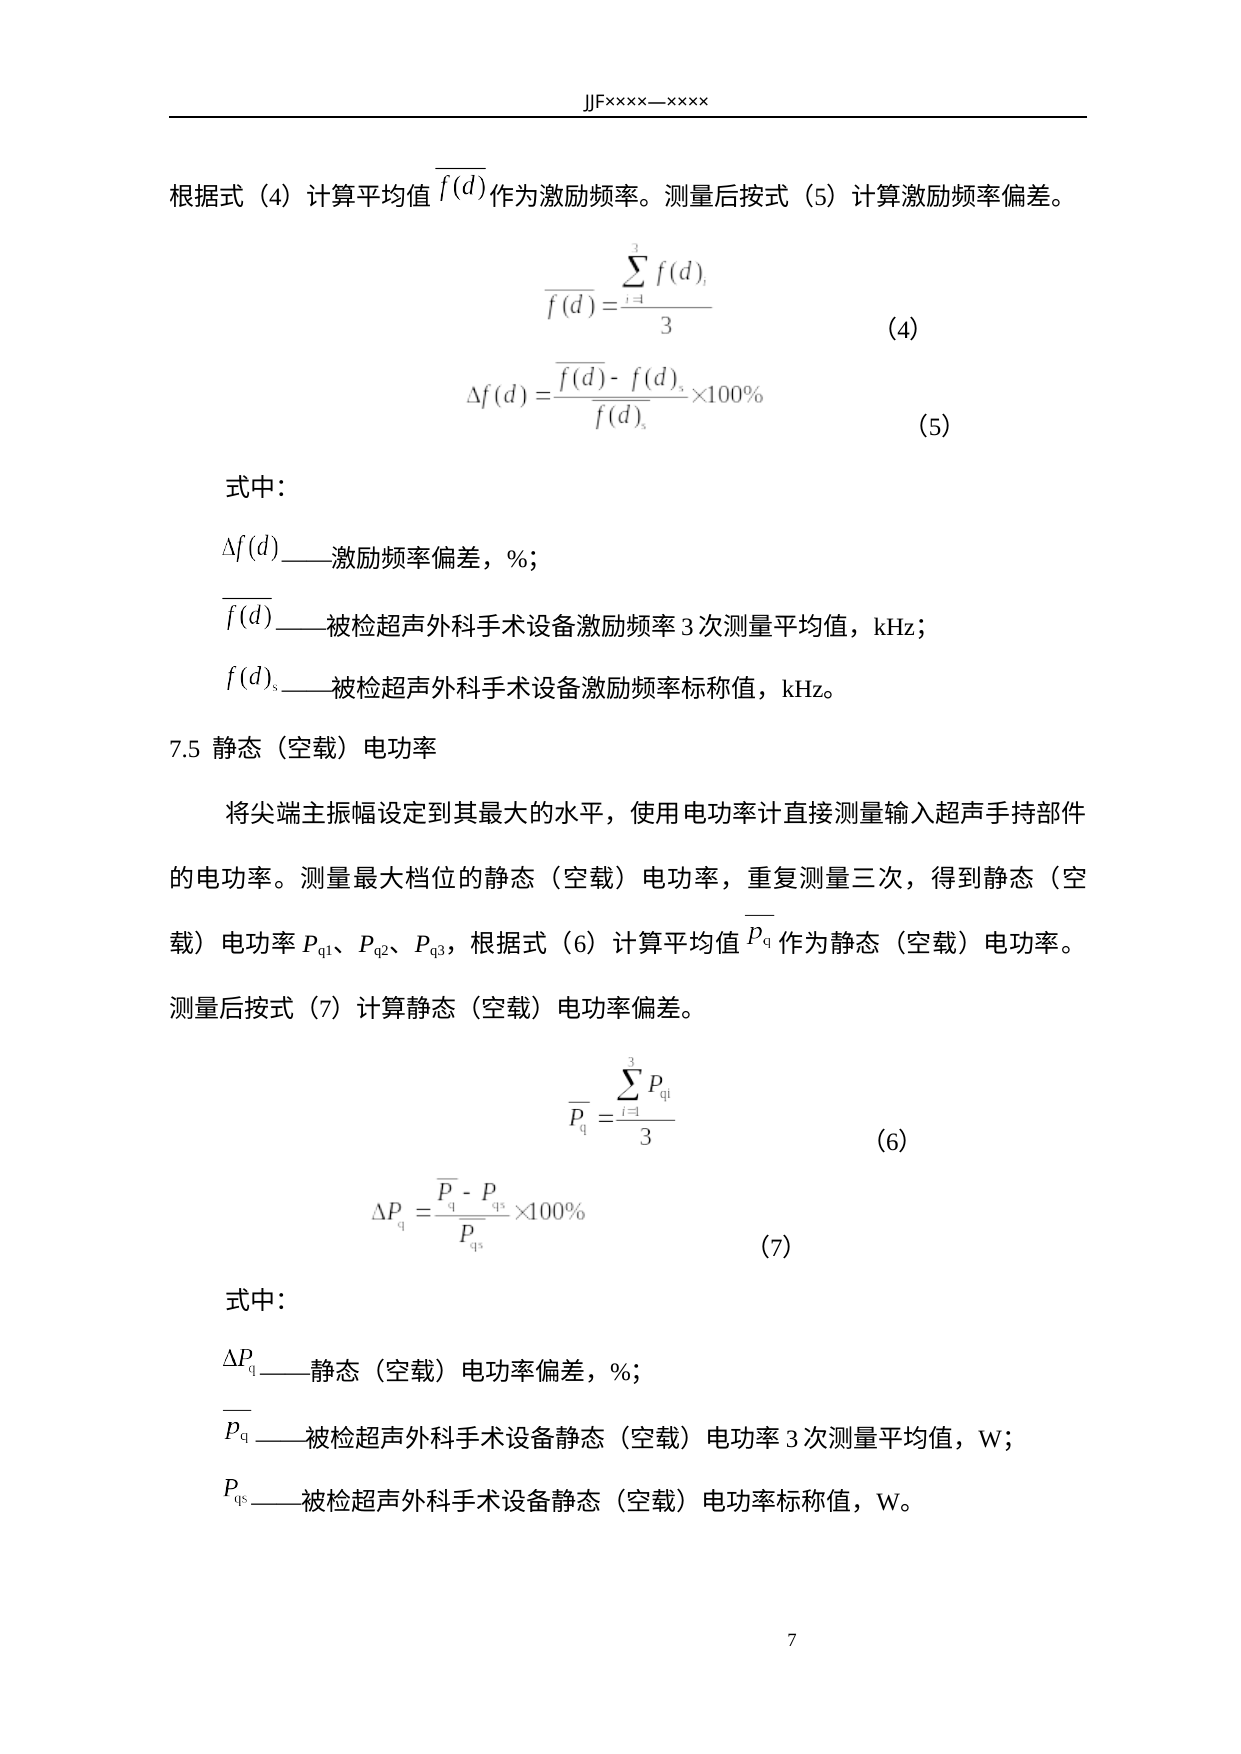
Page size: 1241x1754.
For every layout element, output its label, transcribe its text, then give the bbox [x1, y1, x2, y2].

text ——激励频率偏差，%； [169, 519, 1087, 584]
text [169, 162, 1087, 227]
text 7.5 静态（空载）电功率 [169, 714, 1087, 779]
text ——被检超声外科手术设备激励频率3次测量平均值，kHz； [169, 584, 1087, 649]
text ——被检超声外科手术设备静态（空载）电功率标称值，W。 [169, 1462, 1087, 1527]
text 将尖端主振幅设定到其最大的水平，使用电功率计直接测量输入超声手持部件的电功率。测量最大档位的静态（空载）电功率，重复测量三次，得到静态（空载）电功率Pq1、Pq2、Pq3，根据式（6）计算平均值作为静态（空载）电功率。测量后按式（7）计算静态（空载）电功率偏差。 [169, 779, 1087, 1039]
text ——被检超声外科手术设备激励频率标称值，kHz。 [169, 649, 1087, 714]
text 式中： [169, 1267, 1087, 1332]
text 式中： [169, 454, 1087, 519]
text （7） [169, 1169, 1087, 1267]
text ——静态（空载）电功率偏差，%； [169, 1332, 1087, 1397]
text （6） [169, 1039, 1087, 1169]
text （5） [169, 357, 1087, 454]
text ——被检超声外科手术设备静态（空载）电功率3次测量平均值，W； [169, 1397, 1087, 1462]
text （4） [169, 227, 1087, 357]
